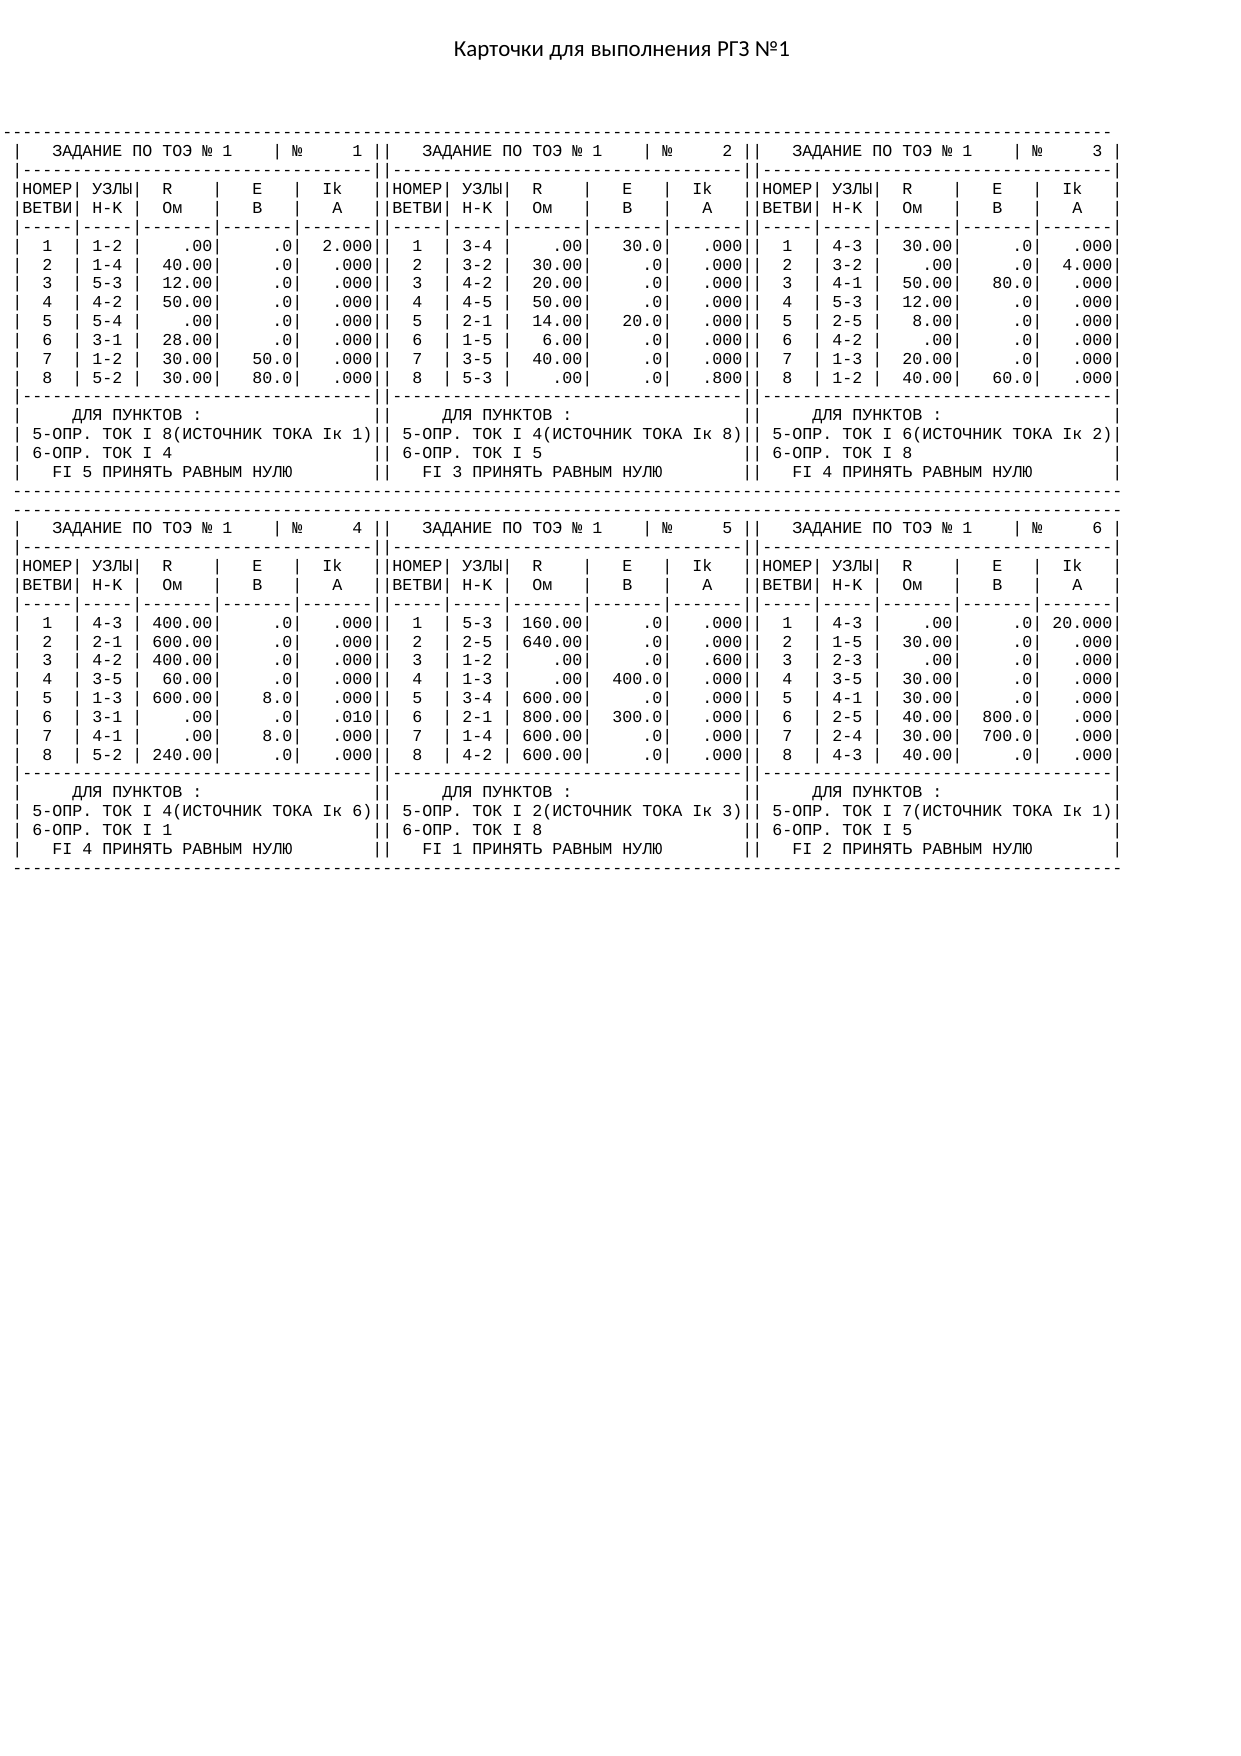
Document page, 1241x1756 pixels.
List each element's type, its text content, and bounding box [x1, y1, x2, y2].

text --------------------------------------------------------------------------------------------------------------- [2, 482, 1155, 501]
text --------------------------------------------------------------------------------------------------------------- [2, 501, 1155, 520]
text | 6-ОПР. ТОК I 4 || 6-ОПР. ТОК I 5 || 6-ОПР. ТОК I 8 | [2, 444, 1155, 463]
text |-----------------------------------||-----------------------------------||-----------------------------------| [2, 539, 1155, 558]
text |-----------------------------------||-----------------------------------||-----------------------------------| [2, 388, 1155, 407]
text | 4 | 3-5 | 60.00| .0| .000|| 4 | 1-3 | .00| 400.0| .000|| 4 | 3-5 | 30.00| .0| .000| [2, 671, 1155, 690]
text |НОМЕР| УЗЛЫ| R | E | Ik ||НОМЕР| УЗЛЫ| R | E | Ik ||НОМЕР| УЗЛЫ| R | E | Ik | [2, 558, 1155, 577]
text | 2 | 2-1 | 600.00| .0| .000|| 2 | 2-5 | 640.00| .0| .000|| 2 | 1-5 | 30.00| .0| .000| [2, 633, 1155, 652]
text |ВЕТВИ| H-K | Ом | В | А ||ВЕТВИ| H-K | Ом | В | А ||ВЕТВИ| H-K | Ом | В | А | [2, 577, 1155, 595]
text | 1 | 1-2 | .00| .0| 2.000|| 1 | 3-4 | .00| 30.0| .000|| 1 | 4-3 | 30.00| .0| .000| [2, 237, 1155, 256]
text | 5-ОПР. ТОК I 4(ИСТОЧНИК ТОКА Iк 6)|| 5-ОПР. ТОК I 2(ИСТОЧНИК ТОКА Iк 3)|| 5-ОПР. ТОК I 7(ИСТОЧНИК ТОКА Iк 1)| [2, 803, 1155, 822]
text --------------------------------------------------------------------------------------------------------------- [2, 124, 1155, 143]
text | FI 5 ПРИНЯТЬ РАВНЫМ НУЛЮ || FI 3 ПРИНЯТЬ РАВНЫМ НУЛЮ || FI 4 ПРИНЯТЬ РАВНЫМ НУЛЮ | [2, 463, 1155, 482]
text |-----------------------------------||-----------------------------------||-----------------------------------| [2, 765, 1155, 784]
text | ЗАДАНИЕ ПО ТОЭ № 1 | № 4 || ЗАДАНИЕ ПО ТОЭ № 1 | № 5 || ЗАДАНИЕ ПО ТОЭ № 1 | № 6 | [2, 520, 1155, 539]
text |-----|-----|-------|-------|-------||-----|-----|-------|-------|-------||-----|-----|-------|-------|-------| [2, 595, 1155, 614]
text --------------------------------------------------------------------------------------------------------------- [2, 859, 1155, 878]
text |НОМЕР| УЗЛЫ| R | E | Ik ||НОМЕР| УЗЛЫ| R | E | Ik ||НОМЕР| УЗЛЫ| R | E | Ik | [2, 181, 1155, 199]
text | ЗАДАНИЕ ПО ТОЭ № 1 | № 1 || ЗАДАНИЕ ПО ТОЭ № 1 | № 2 || ЗАДАНИЕ ПО ТОЭ № 1 | № 3 | [2, 143, 1155, 162]
text | 4 | 4-2 | 50.00| .0| .000|| 4 | 4-5 | 50.00| .0| .000|| 4 | 5-3 | 12.00| .0| .000| [2, 294, 1155, 313]
text | 6 | 3-1 | .00| .0| .010|| 6 | 2-1 | 800.00| 300.0| .000|| 6 | 2-5 | 40.00| 800.0| .000| [2, 708, 1155, 727]
text | 8 | 5-2 | 30.00| 80.0| .000|| 8 | 5-3 | .00| .0| .800|| 8 | 1-2 | 40.00| 60.0| .000| [2, 369, 1155, 388]
text | 6 | 3-1 | 28.00| .0| .000|| 6 | 1-5 | 6.00| .0| .000|| 6 | 4-2 | .00| .0| .000| [2, 331, 1155, 350]
text | 2 | 1-4 | 40.00| .0| .000|| 2 | 3-2 | 30.00| .0| .000|| 2 | 3-2 | .00| .0| 4.000| [2, 256, 1155, 275]
text | 3 | 4-2 | 400.00| .0| .000|| 3 | 1-2 | .00| .0| .600|| 3 | 2-3 | .00| .0| .000| [2, 652, 1155, 671]
text | 1 | 4-3 | 400.00| .0| .000|| 1 | 5-3 | 160.00| .0| .000|| 1 | 4-3 | .00| .0| 20.000| [2, 614, 1155, 633]
text | 6-ОПР. ТОК I 1 || 6-ОПР. ТОК I 8 || 6-ОПР. ТОК I 5 | [2, 822, 1155, 841]
text | ДЛЯ ПУНКТОВ : || ДЛЯ ПУНКТОВ : || ДЛЯ ПУНКТОВ : | [2, 784, 1155, 803]
text |-----------------------------------||-----------------------------------||-----------------------------------| [2, 162, 1155, 181]
text | 5 | 5-4 | .00| .0| .000|| 5 | 2-1 | 14.00| 20.0| .000|| 5 | 2-5 | 8.00| .0| .000| [2, 313, 1155, 331]
text | FI 4 ПРИНЯТЬ РАВНЫМ НУЛЮ || FI 1 ПРИНЯТЬ РАВНЫМ НУЛЮ || FI 2 ПРИНЯТЬ РАВНЫМ НУЛЮ | [2, 841, 1155, 859]
text | 5 | 1-3 | 600.00| 8.0| .000|| 5 | 3-4 | 600.00| .0| .000|| 5 | 4-1 | 30.00| .0| .000| [2, 690, 1155, 708]
text |ВЕТВИ| H-K | Ом | В | А ||ВЕТВИ| H-K | Ом | В | А ||ВЕТВИ| H-K | Ом | В | А | [2, 199, 1155, 218]
text | 7 | 4-1 | .00| 8.0| .000|| 7 | 1-4 | 600.00| .0| .000|| 7 | 2-4 | 30.00| 700.0| .000| [2, 727, 1155, 746]
text Карточки для выполнения РГЗ №1 [454, 34, 1155, 62]
text | 3 | 5-3 | 12.00| .0| .000|| 3 | 4-2 | 20.00| .0| .000|| 3 | 4-1 | 50.00| 80.0| .000| [2, 275, 1155, 294]
text |-----|-----|-------|-------|-------||-----|-----|-------|-------|-------||-----|-----|-------|-------|-------| [2, 218, 1155, 237]
text | 7 | 1-2 | 30.00| 50.0| .000|| 7 | 3-5 | 40.00| .0| .000|| 7 | 1-3 | 20.00| .0| .000| [2, 350, 1155, 369]
text | ДЛЯ ПУНКТОВ : || ДЛЯ ПУНКТОВ : || ДЛЯ ПУНКТОВ : | [2, 407, 1155, 426]
text | 5-ОПР. ТОК I 8(ИСТОЧНИК ТОКА Iк 1)|| 5-ОПР. ТОК I 4(ИСТОЧНИК ТОКА Iк 8)|| 5-ОПР. ТОК I 6(ИСТОЧНИК ТОКА Iк 2)| [2, 426, 1155, 444]
text | 8 | 5-2 | 240.00| .0| .000|| 8 | 4-2 | 600.00| .0| .000|| 8 | 4-3 | 40.00| .0| .000| [2, 746, 1155, 765]
